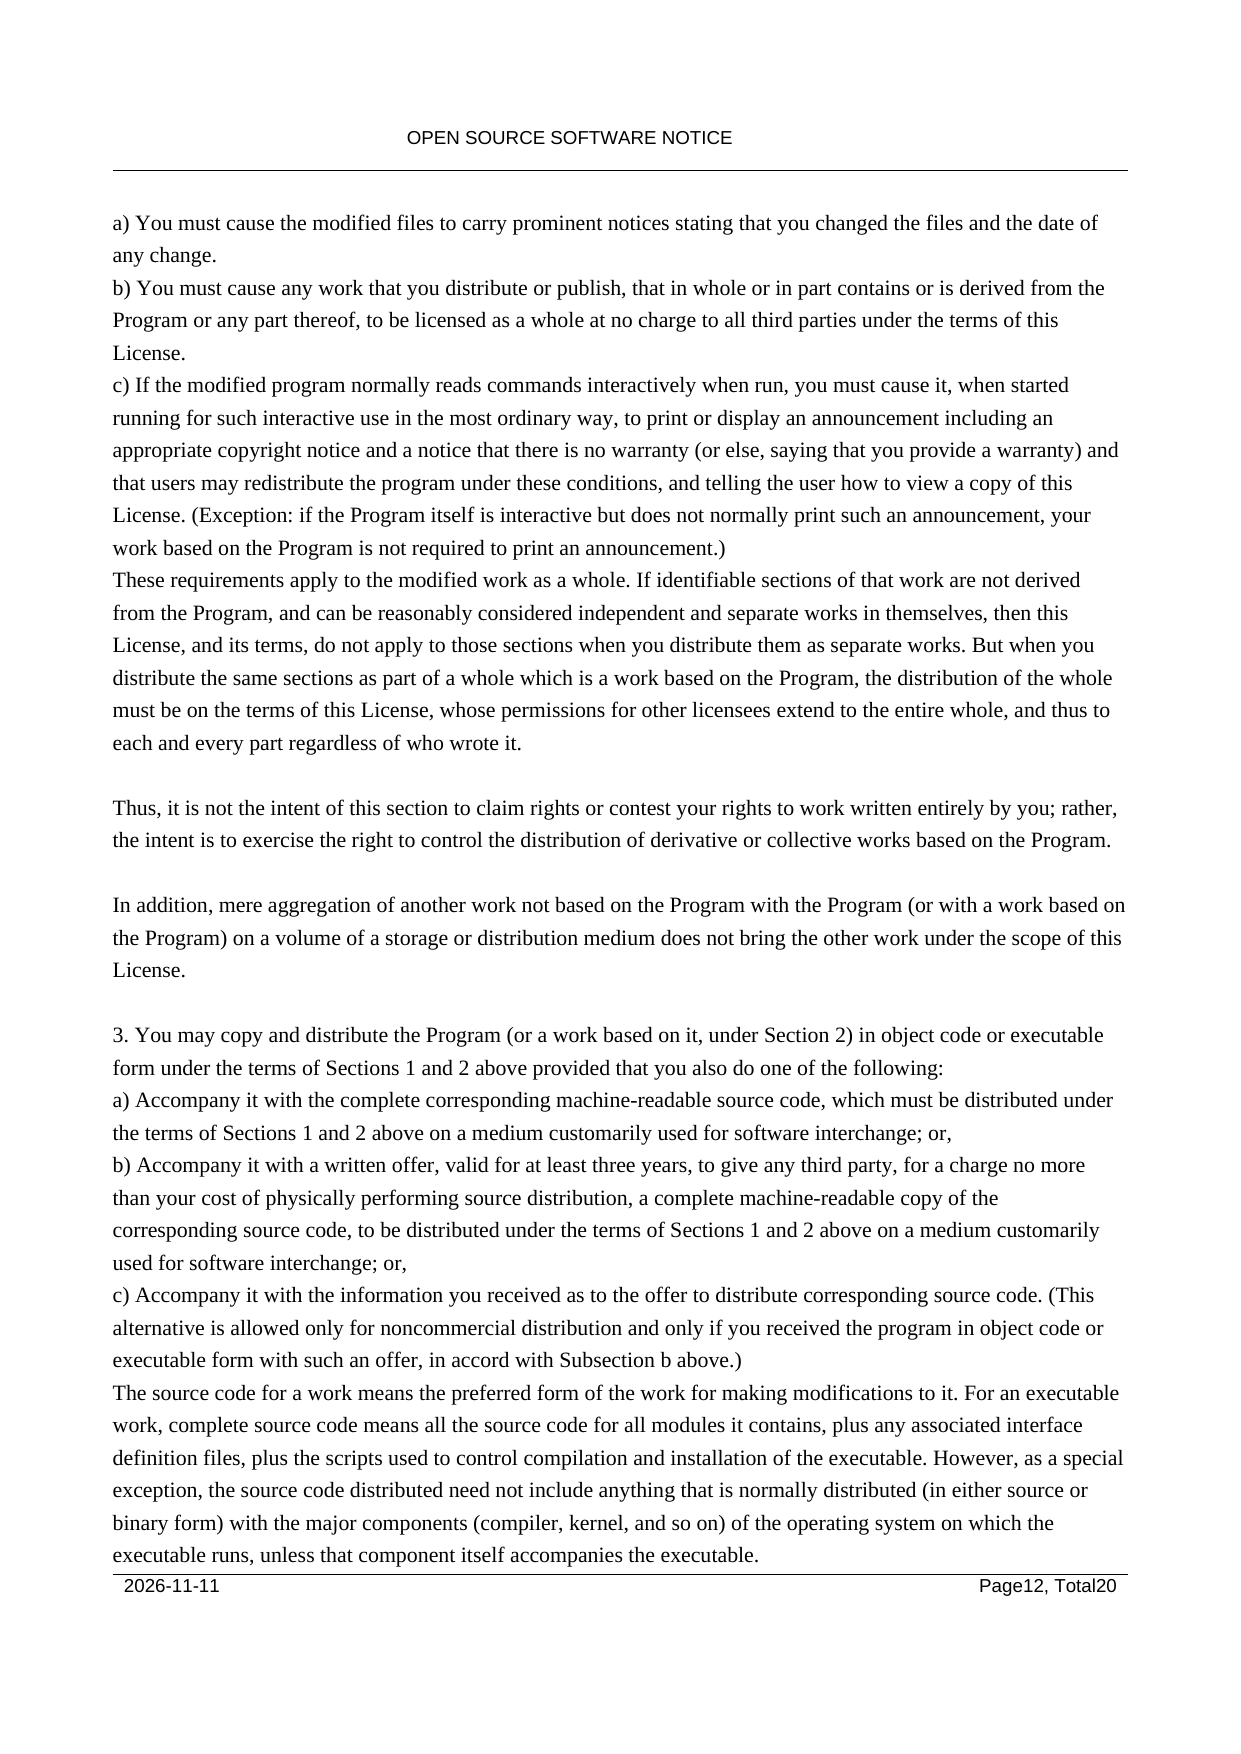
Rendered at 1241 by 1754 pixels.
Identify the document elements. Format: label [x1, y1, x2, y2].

text [112, 206, 1128, 1571]
